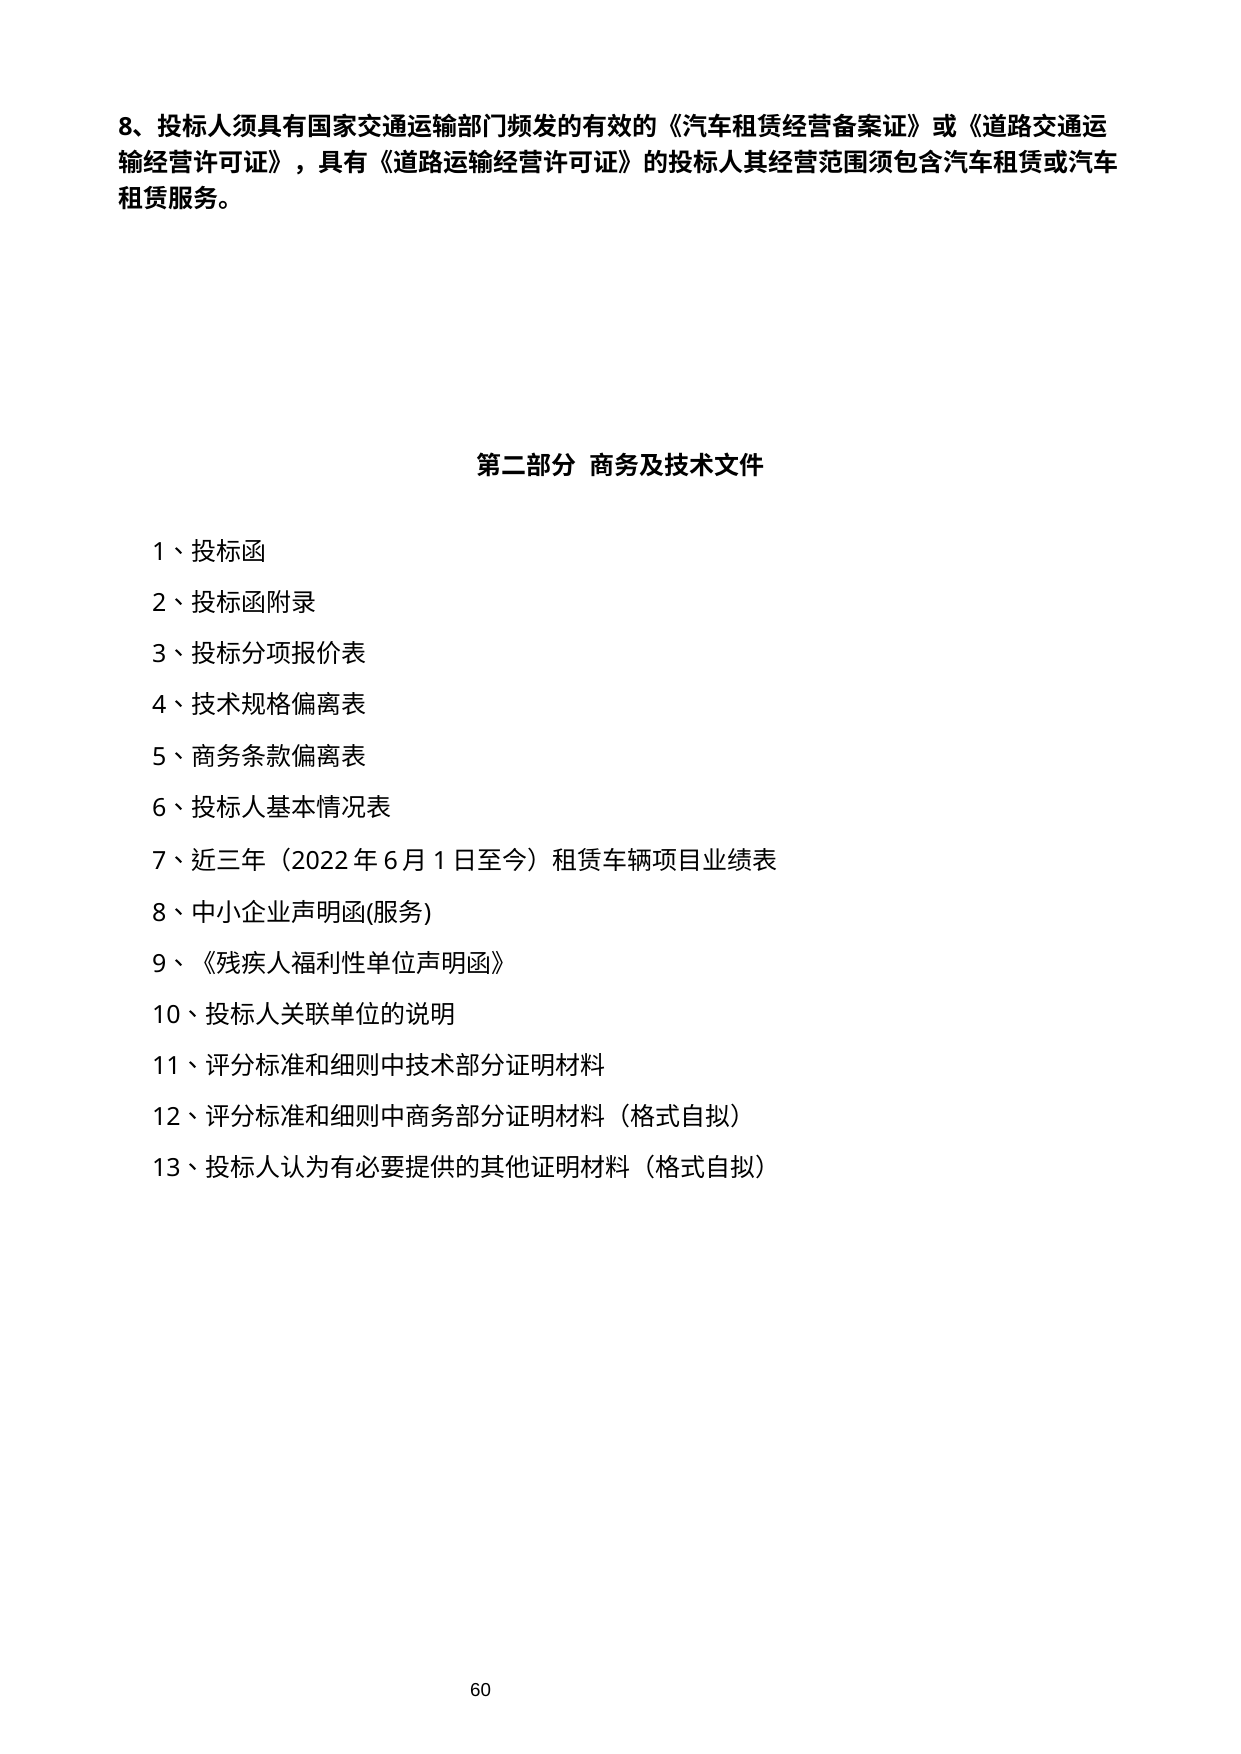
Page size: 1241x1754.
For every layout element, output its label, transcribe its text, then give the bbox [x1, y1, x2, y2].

text 5、商务条款偏离表 [118, 738, 1122, 772]
subtitle 8、投标人须具有国家交通运输部门频发的有效的《汽车租赁经营备案证》或《道路交通运输经营许可证》，具有《道路运输经营许可证》的投标人其经营范围须包含汽车租赁或汽车租赁服务。 [118, 106, 1122, 215]
text 11、评分标准和细则中技术部分证明材料 [118, 1048, 1122, 1082]
text 13、投标人认为有必要提供的其他证明材料（格式自拟） [118, 1150, 1122, 1184]
text 6、投标人基本情况表 [118, 789, 1122, 823]
subtitle 第二部分 商务及技术文件 [118, 448, 1122, 482]
text 1、投标函 [118, 534, 1122, 568]
text 2、投标函附录 [118, 585, 1122, 619]
text 8、中小企业声明函(服务) [118, 895, 1122, 929]
text 3、投标分项报价表 [118, 636, 1122, 670]
text 12、评分标准和细则中商务部分证明材料（格式自拟） [118, 1099, 1122, 1133]
text 7、近三年（2022年6月1日至今）租赁车辆项目业绩表 [118, 840, 1122, 877]
text 9、《残疾人福利性单位声明函》 [118, 946, 1122, 980]
text 10、投标人关联单位的说明 [118, 997, 1122, 1031]
text 4、技术规格偏离表 [118, 687, 1122, 721]
